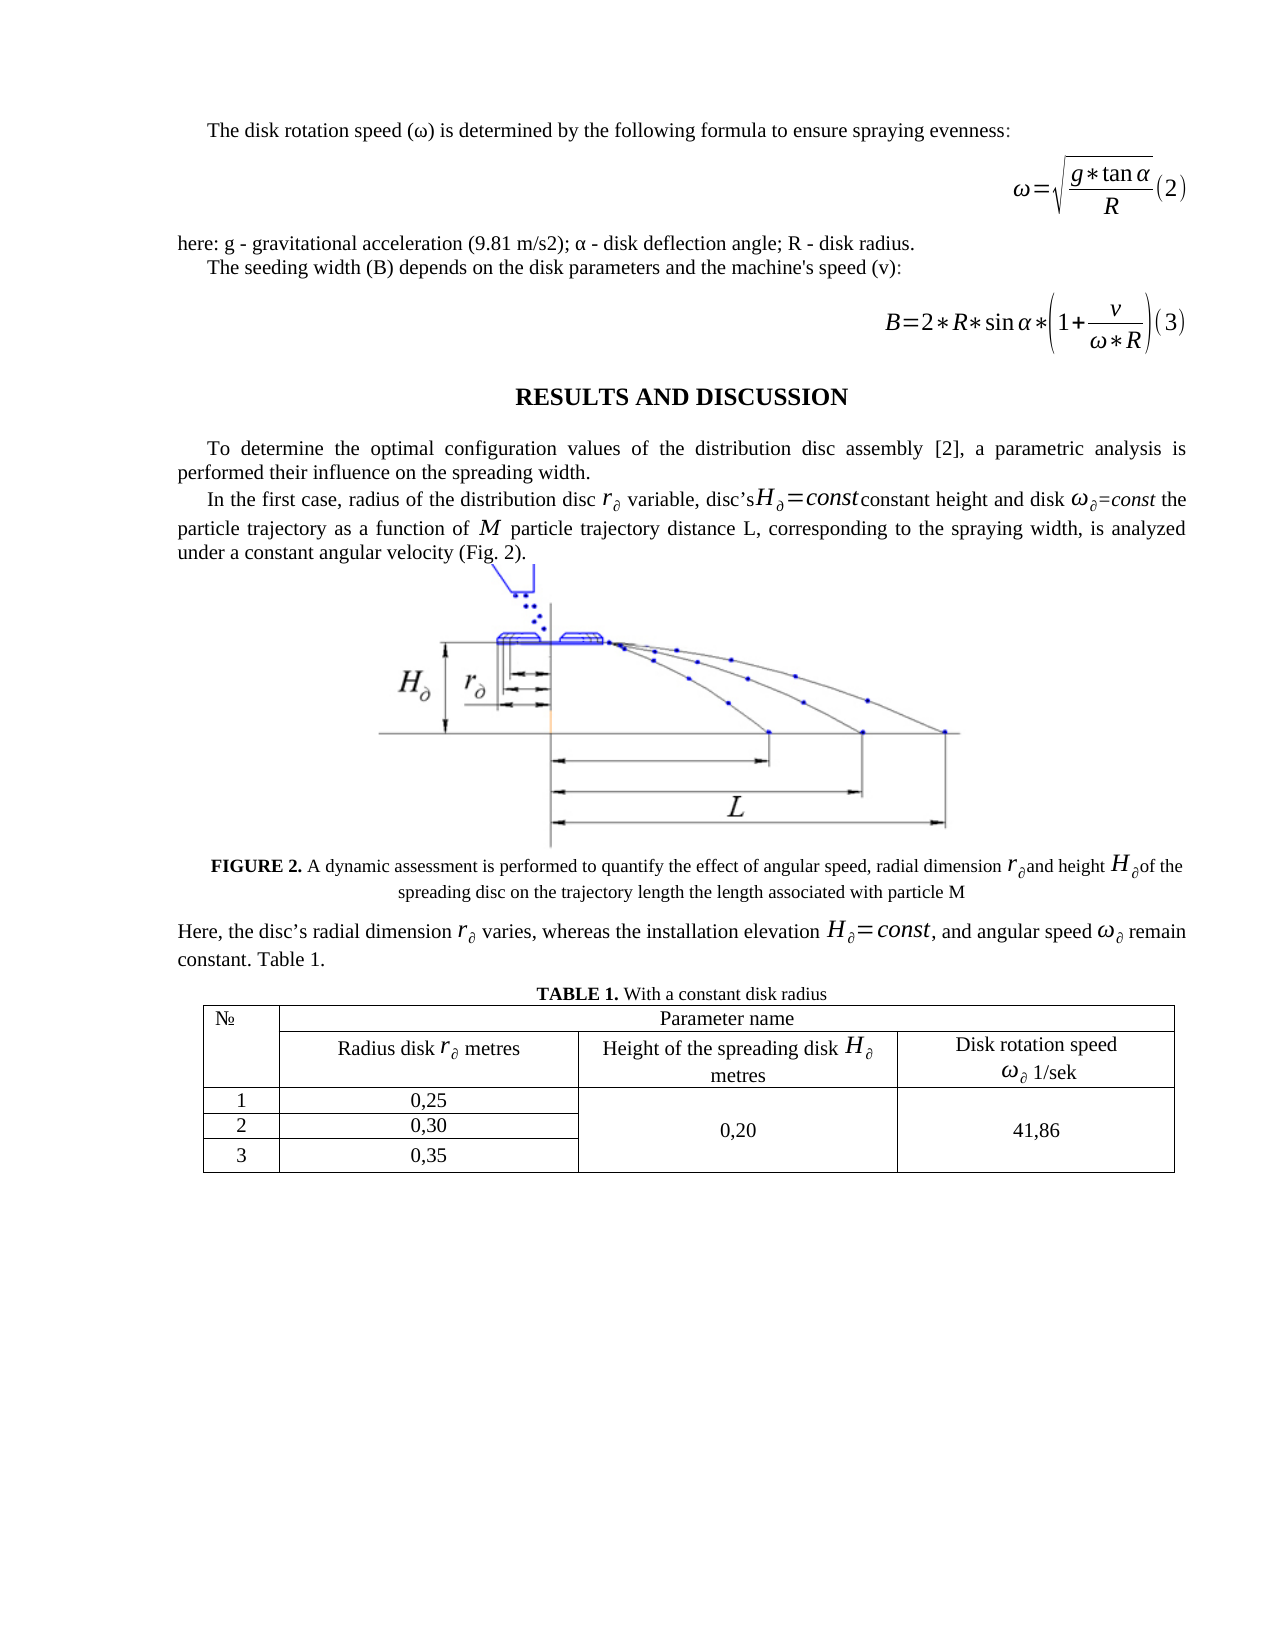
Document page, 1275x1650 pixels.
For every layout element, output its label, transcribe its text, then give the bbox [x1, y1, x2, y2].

table_cell 41,86 [898, 1088, 1174, 1172]
text The disk rotation speed (ω) is determined by the following formula to ensure spraying evenness: [177, 118, 1186, 142]
text FIGURE 2. A dynamic assessment is performed to quantify the effect of angular speed, radial dimension and height of the spreading disc on the trajectory length the length associated with particle M [177, 850, 1186, 903]
table_cell 0,30 [280, 1114, 578, 1137]
table_cell Radius disk metres [280, 1032, 578, 1087]
table_cell 0,25 [280, 1088, 578, 1112]
table_cell 0,20 [579, 1088, 897, 1172]
text here: g - gravitational acceleration (9.81 m/s2); α - disk deflection angle; R - disk radius. [177, 231, 1186, 255]
table_cell Height of the spreading disk metres [579, 1032, 897, 1087]
table_cell Disk rotation speed 1/sek [898, 1032, 1174, 1087]
table_cell 3 [204, 1139, 279, 1172]
table_header Parameter name [280, 1006, 1174, 1031]
list RESULTS AND DISCUSSION [177, 382, 1186, 411]
table_cell 0,35 [280, 1139, 578, 1172]
table_header № [204, 1006, 279, 1087]
text TABLE 1. With a constant disk radius [177, 983, 1186, 1005]
text In the first case, radius of the distribution disc variable, disc’sconstant height and disk =const the particle trajectory as a function of 𝑀 particle trajectory distance L, corresponding to the spraying width, is analyzed under a constant angular velocity (Fig. 2). [177, 484, 1186, 564]
picture [378, 564, 985, 850]
text To determine the optimal configuration values of the distribution disc assembly [2], a parametric analysis is performed their influence on the spreading width. [177, 436, 1186, 484]
text Here, the disc’s radial dimension varies, whereas the installation elevation , and angular speed remain constant. Table 1. [177, 915, 1186, 971]
table_cell 2 [204, 1114, 279, 1137]
table_cell 1 [204, 1088, 279, 1112]
text The seeding width (B) depends on the disk parameters and the machine's speed (v): [177, 255, 1186, 279]
